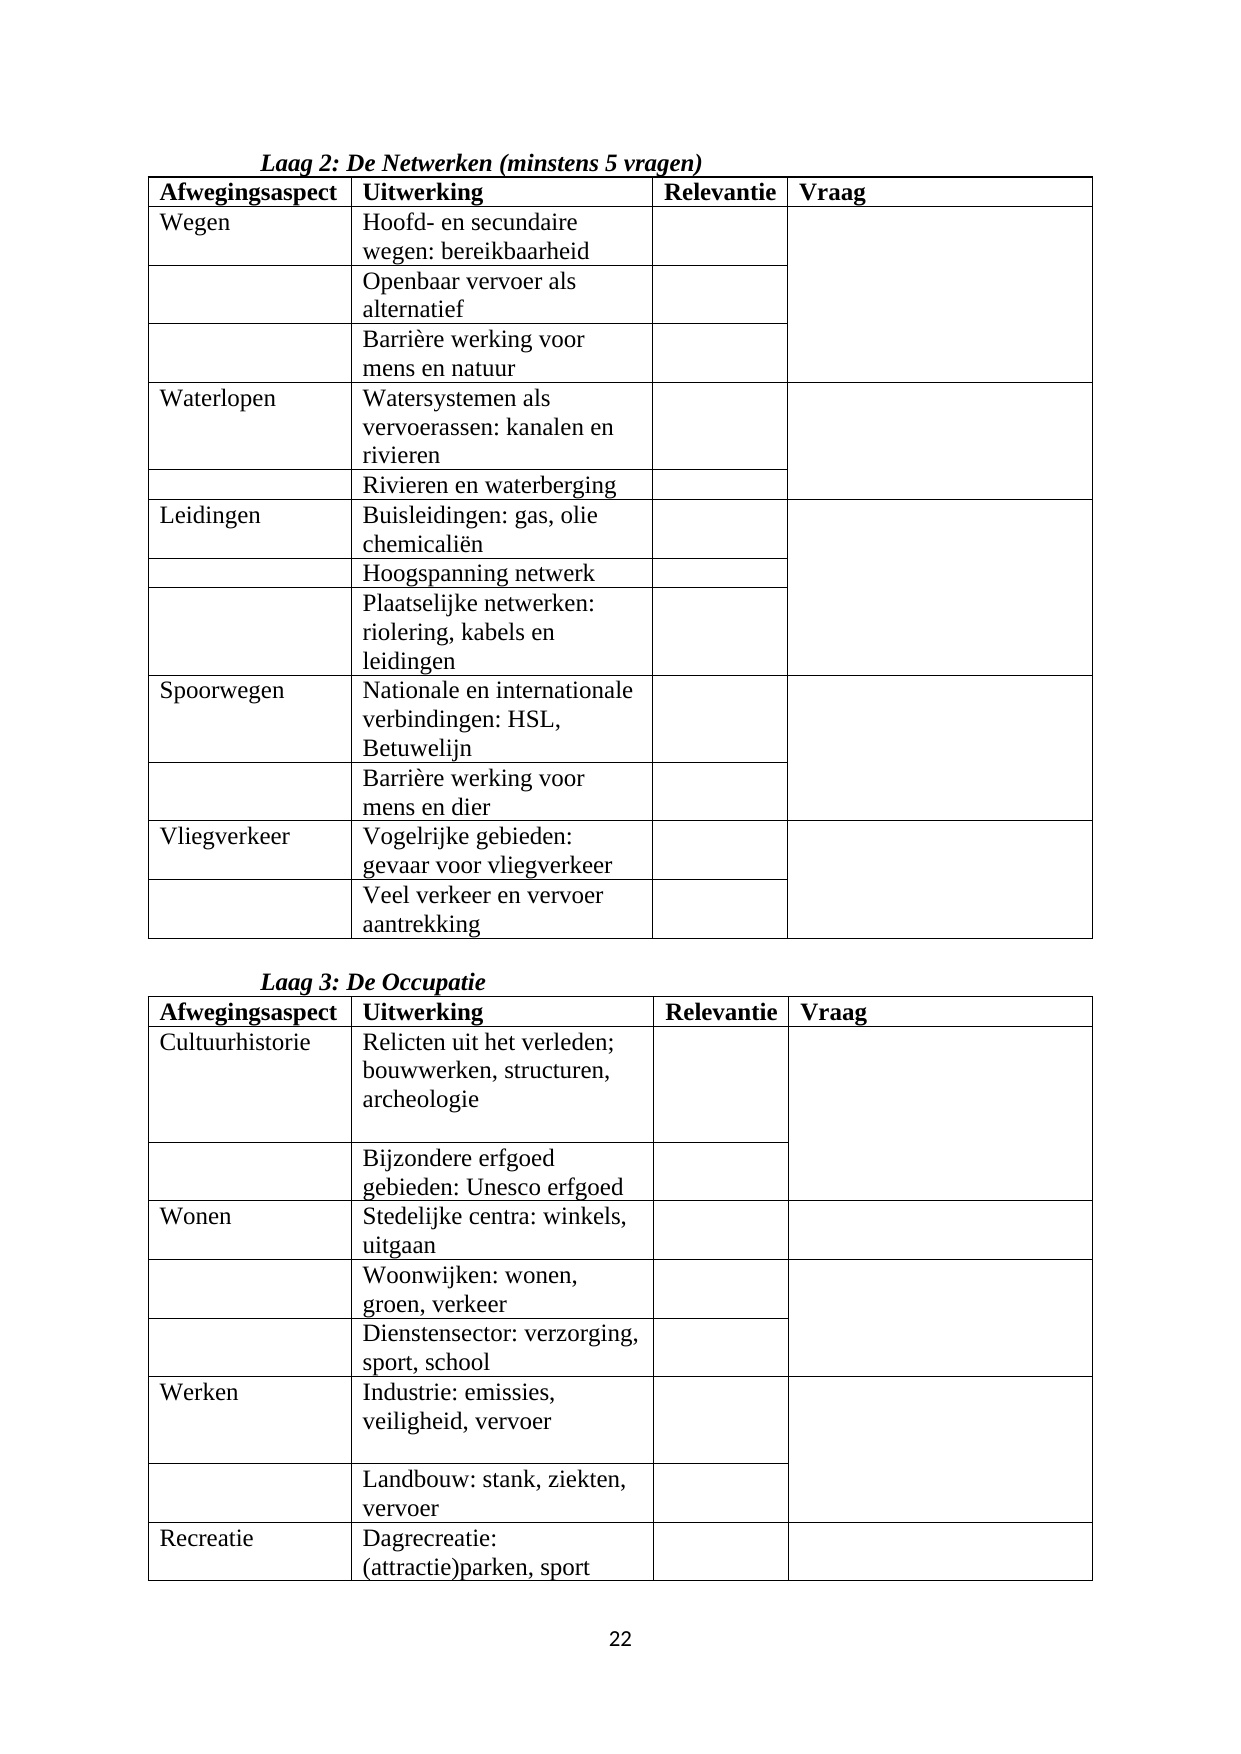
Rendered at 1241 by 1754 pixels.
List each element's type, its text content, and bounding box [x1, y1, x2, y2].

table_cell [653, 266, 787, 323]
table_cell [149, 559, 351, 587]
table_cell Veel verkeer en vervoer aantrekking [352, 880, 652, 937]
table_cell [653, 383, 787, 469]
list Laag 2: De Netwerken (minstens 5 vragen) [260, 148, 1093, 176]
table_cell Landbouw: stank, ziekten, vervoer [352, 1464, 653, 1522]
table_cell Industrie: emissies, veiligheid, vervoer [352, 1377, 653, 1463]
table_cell Wegen [149, 207, 351, 265]
table_cell Vogelrijke gebieden: gevaar voor vliegverkeer [352, 821, 652, 879]
table_cell Wonen [149, 1201, 351, 1259]
table_cell Werken [149, 1377, 351, 1463]
table_cell Nationale en internationale verbindingen: HSL, Betuwelijn [352, 676, 652, 762]
table_header Uitwerking [352, 997, 653, 1026]
table_header Afwegingsaspect [149, 997, 351, 1026]
table_cell [654, 1377, 788, 1463]
table_cell [788, 500, 1092, 674]
table_cell [653, 324, 787, 382]
table_cell [653, 559, 787, 587]
table_cell [149, 266, 351, 323]
table_cell Watersystemen als vervoerassen: kanalen en rivieren [352, 383, 652, 469]
table_cell [654, 1027, 788, 1142]
table_cell Barrière werking voor mens en natuur [352, 324, 652, 382]
table_cell [149, 1319, 351, 1376]
table_cell [654, 1523, 788, 1580]
table_cell [654, 1319, 788, 1376]
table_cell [352, 1523, 653, 1580]
table_cell Hoofd- en secundaire wegen: bereikbaarheid [352, 207, 652, 265]
table_cell [788, 383, 1092, 499]
table_cell [789, 1377, 1092, 1522]
table_cell [653, 763, 787, 820]
table_header Vraag [788, 178, 1092, 206]
table_cell Rivieren en waterberging [352, 470, 652, 499]
table_cell [654, 1260, 788, 1317]
table_cell Recreatie [149, 1523, 351, 1580]
table_cell [789, 1201, 1092, 1259]
table_cell [149, 1464, 351, 1522]
table_cell [654, 1464, 788, 1522]
table_cell [149, 763, 351, 820]
table_cell Stedelijke centra: winkels, uitgaan [352, 1201, 653, 1259]
table_cell [149, 588, 351, 674]
table_cell [788, 207, 1092, 382]
table_header Afwegingsaspect [149, 178, 351, 206]
table_cell [654, 1201, 788, 1259]
table_header Relevantie [653, 178, 787, 206]
list Laag 3: De Occupatie [260, 967, 1093, 996]
table_cell [653, 880, 787, 937]
table_cell [653, 821, 787, 879]
table_cell Barrière werking voor mens en dier [352, 763, 652, 820]
table_cell Spoorwegen [149, 676, 351, 762]
table_cell [653, 676, 787, 762]
table_cell Woonwijken: wonen, groen, verkeer [352, 1260, 653, 1317]
table_cell Buisleidingen: gas, olie chemicaliën [352, 500, 652, 557]
table_cell Leidingen [149, 500, 351, 557]
table_cell Bijzondere erfgoed gebieden: Unesco erfgoed [352, 1143, 653, 1200]
table_cell [149, 1260, 351, 1317]
table_cell [149, 470, 351, 499]
table_cell Relicten uit het verleden; bouwwerken, structuren, archeologie [352, 1027, 653, 1142]
table_cell [653, 588, 787, 674]
table_cell [653, 500, 787, 557]
table_cell Plaatselijke netwerken: riolering, kabels en leidingen [352, 588, 652, 674]
table_cell Openbaar vervoer als alternatief [352, 266, 652, 323]
table_cell [653, 470, 787, 499]
table_cell [653, 207, 787, 265]
table_cell Dienstensector: verzorging, sport, school [352, 1319, 653, 1376]
table_cell Cultuurhistorie [149, 1027, 351, 1142]
table_cell Hoogspanning netwerk [352, 559, 652, 587]
table_cell [149, 1143, 351, 1200]
table_cell [789, 1260, 1092, 1376]
table_cell [149, 324, 351, 382]
table_cell [788, 676, 1092, 820]
table_header Relevantie [654, 997, 788, 1026]
table_cell [789, 1027, 1092, 1200]
table_header Vraag [789, 997, 1092, 1026]
table_cell [149, 880, 351, 937]
table_cell [789, 1523, 1092, 1580]
table_cell Vliegverkeer [149, 821, 351, 879]
table_cell Waterlopen [149, 383, 351, 469]
table_cell [654, 1143, 788, 1200]
table_cell [788, 821, 1092, 937]
table_header Uitwerking [352, 178, 652, 206]
